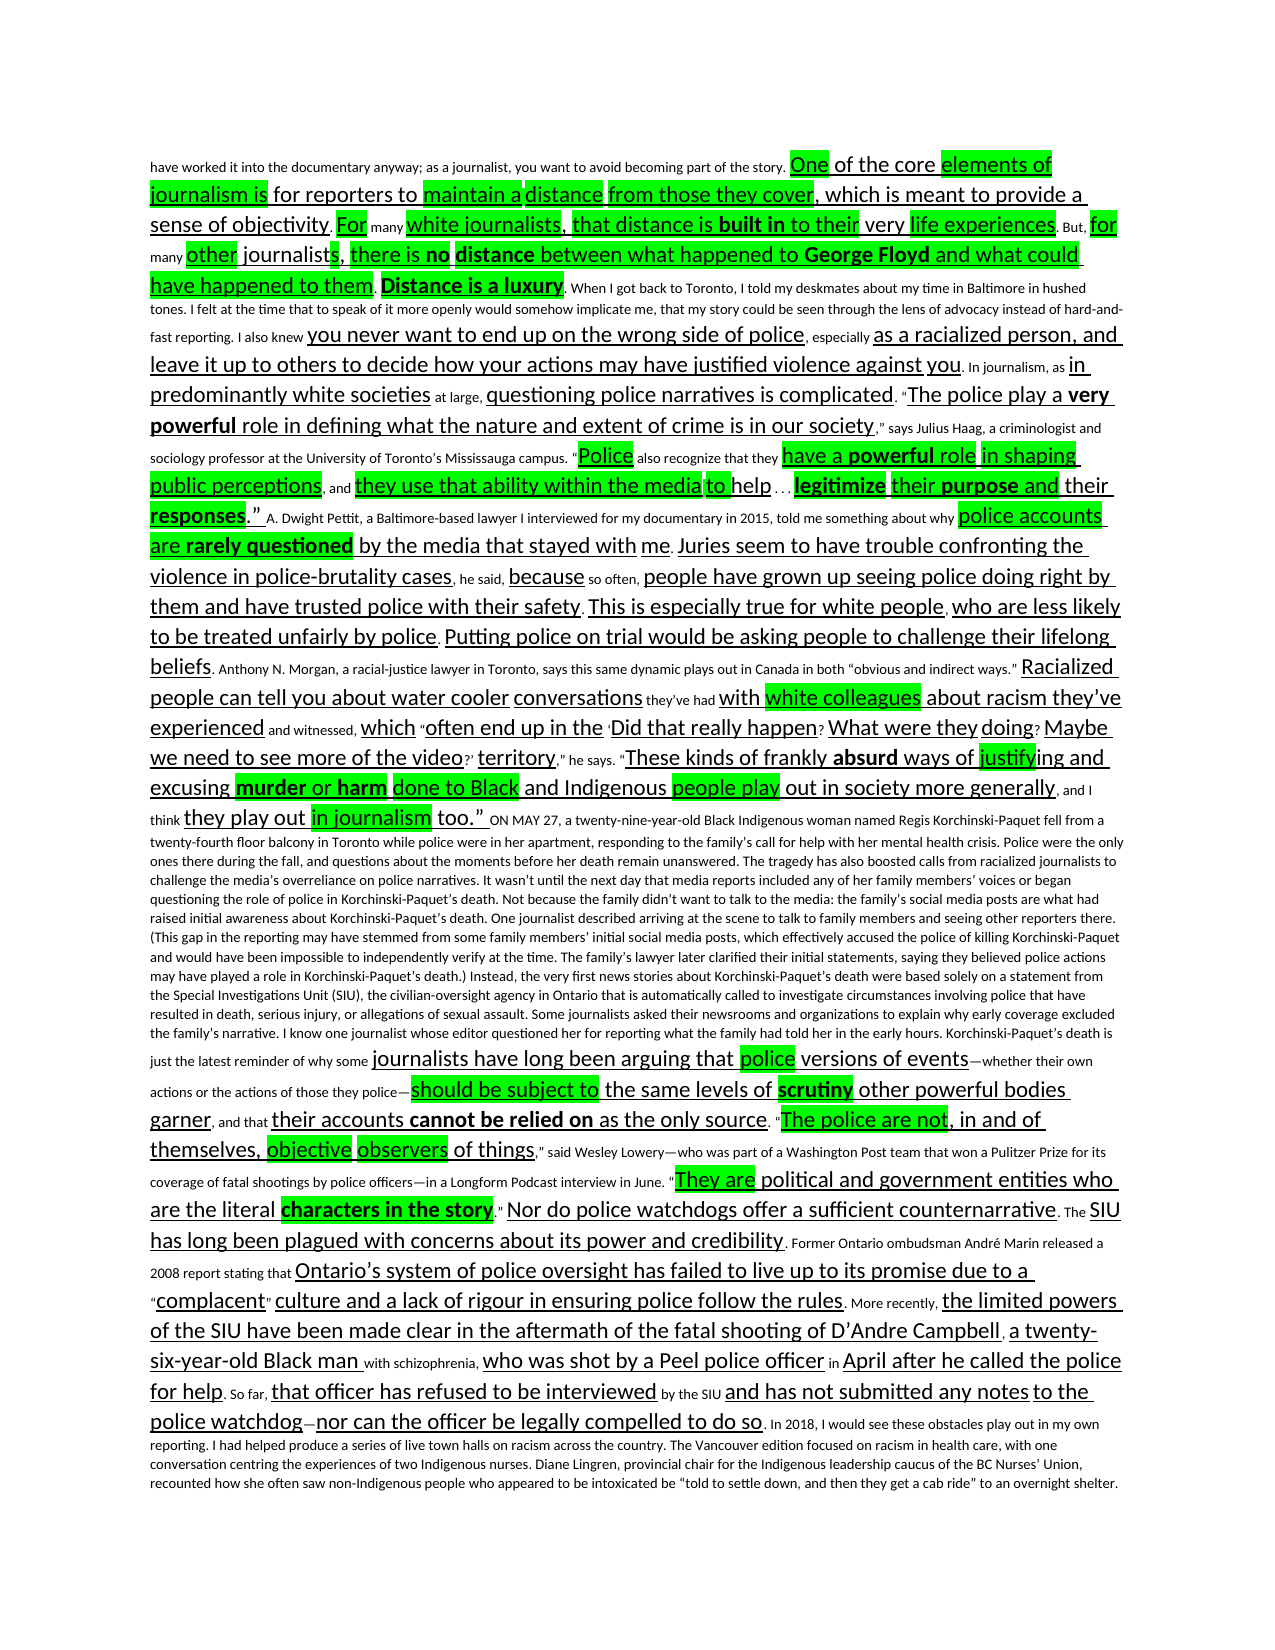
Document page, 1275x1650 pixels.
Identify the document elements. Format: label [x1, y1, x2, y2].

text [150, 150, 1125, 1493]
